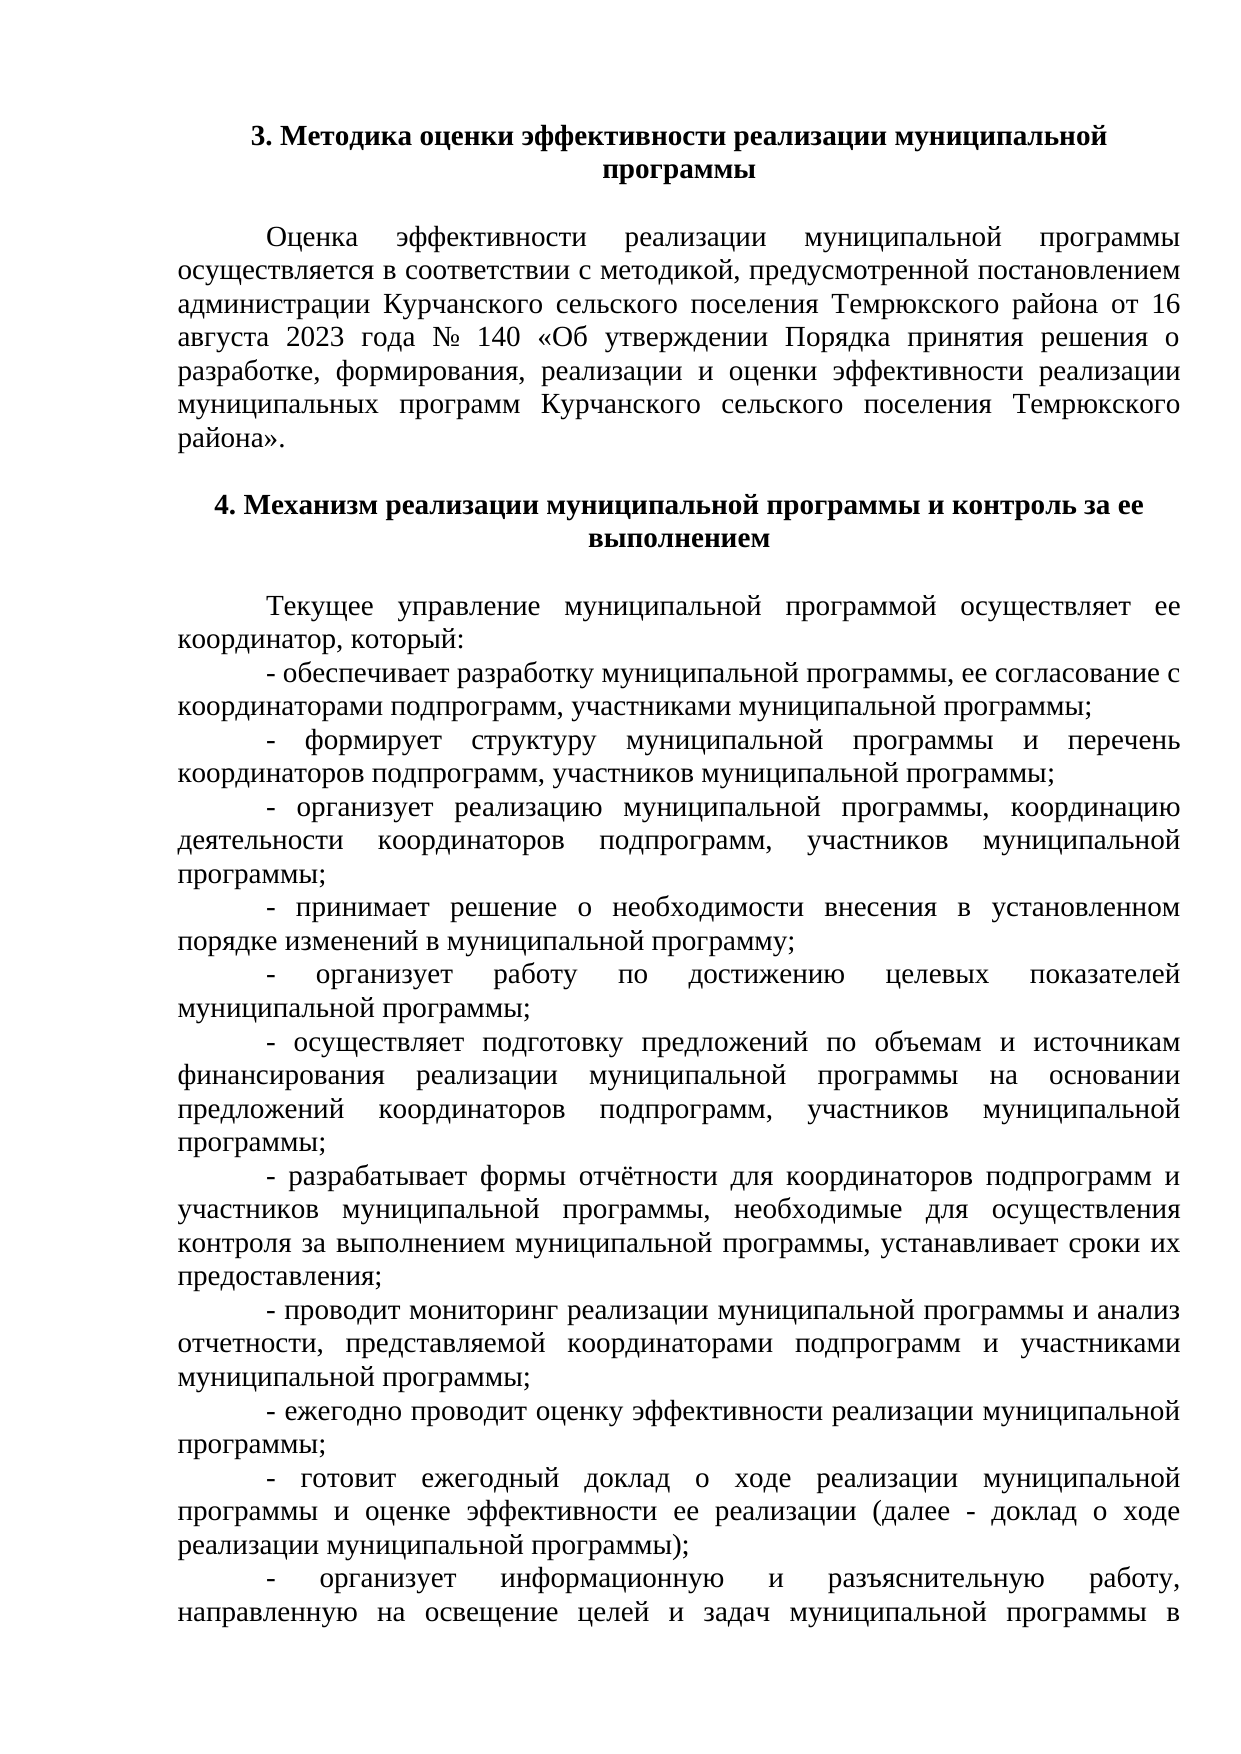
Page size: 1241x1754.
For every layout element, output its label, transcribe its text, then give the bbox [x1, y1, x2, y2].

text 4. Механизм реализации муниципальной программы и контроль за ее выполнением [177, 487, 1181, 554]
text - готовит ежегодный доклад о ходе реализации муниципальной программы и оценке эффективности ее реализации (далее - доклад о ходе реализации муниципальной программы); [177, 1460, 1181, 1560]
text - осуществляет подготовку предложений по объемам и источникам финансирования реализации муниципальной программы на основании предложений координаторов подпрограмм, участников муниципальной программы; [177, 1024, 1181, 1158]
text - организует реализацию муниципальной программы, координацию деятельности координаторов подпрограмм, участников муниципальной программы; [177, 789, 1181, 889]
text - разрабатывает формы отчётности для координаторов подпрограмм и участников муниципальной программы, необходимые для осуществления контроля за выполнением муниципальной программы, устанавливает сроки их предоставления; [177, 1158, 1181, 1292]
text - проводит мониторинг реализации муниципальной программы и анализ отчетности, представляемой координаторами подпрограмм и участниками муниципальной программы; [177, 1292, 1181, 1393]
text - принимает решение о необходимости внесения в установленном порядке изменений в муниципальной программу; [177, 889, 1181, 957]
text - обеспечивает разработку муниципальной программы, ее согласование с координаторами подпрограмм, участниками муниципальной программы; [177, 655, 1181, 722]
text Оценка эффективности реализации муниципальной программы осуществляется в соответствии с методикой, предусмотренной постановлением администрации Курчанского сельского поселения Темрюкского района от 16 августа 2023 года № 140 «Об утверждении Порядка принятия решения о разработке, формирования, реализации и оценки эффективности реализации муниципальных программ Курчанского сельского поселения Темрюкского района». [177, 219, 1181, 453]
text Текущее управление муниципальной программой осуществляет ее координатор, который: [177, 588, 1181, 655]
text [177, 1560, 1181, 1627]
text - организует работу по достижению целевых показателей муниципальной программы; [177, 957, 1181, 1024]
text - формирует структуру муниципальной программы и перечень координаторов подпрограмм, участников муниципальной программы; [177, 722, 1181, 789]
text - ежегодно проводит оценку эффективности реализации муниципальной программы; [177, 1393, 1181, 1460]
text 3. Методика оценки эффективности реализации муниципальной программы [177, 118, 1181, 185]
